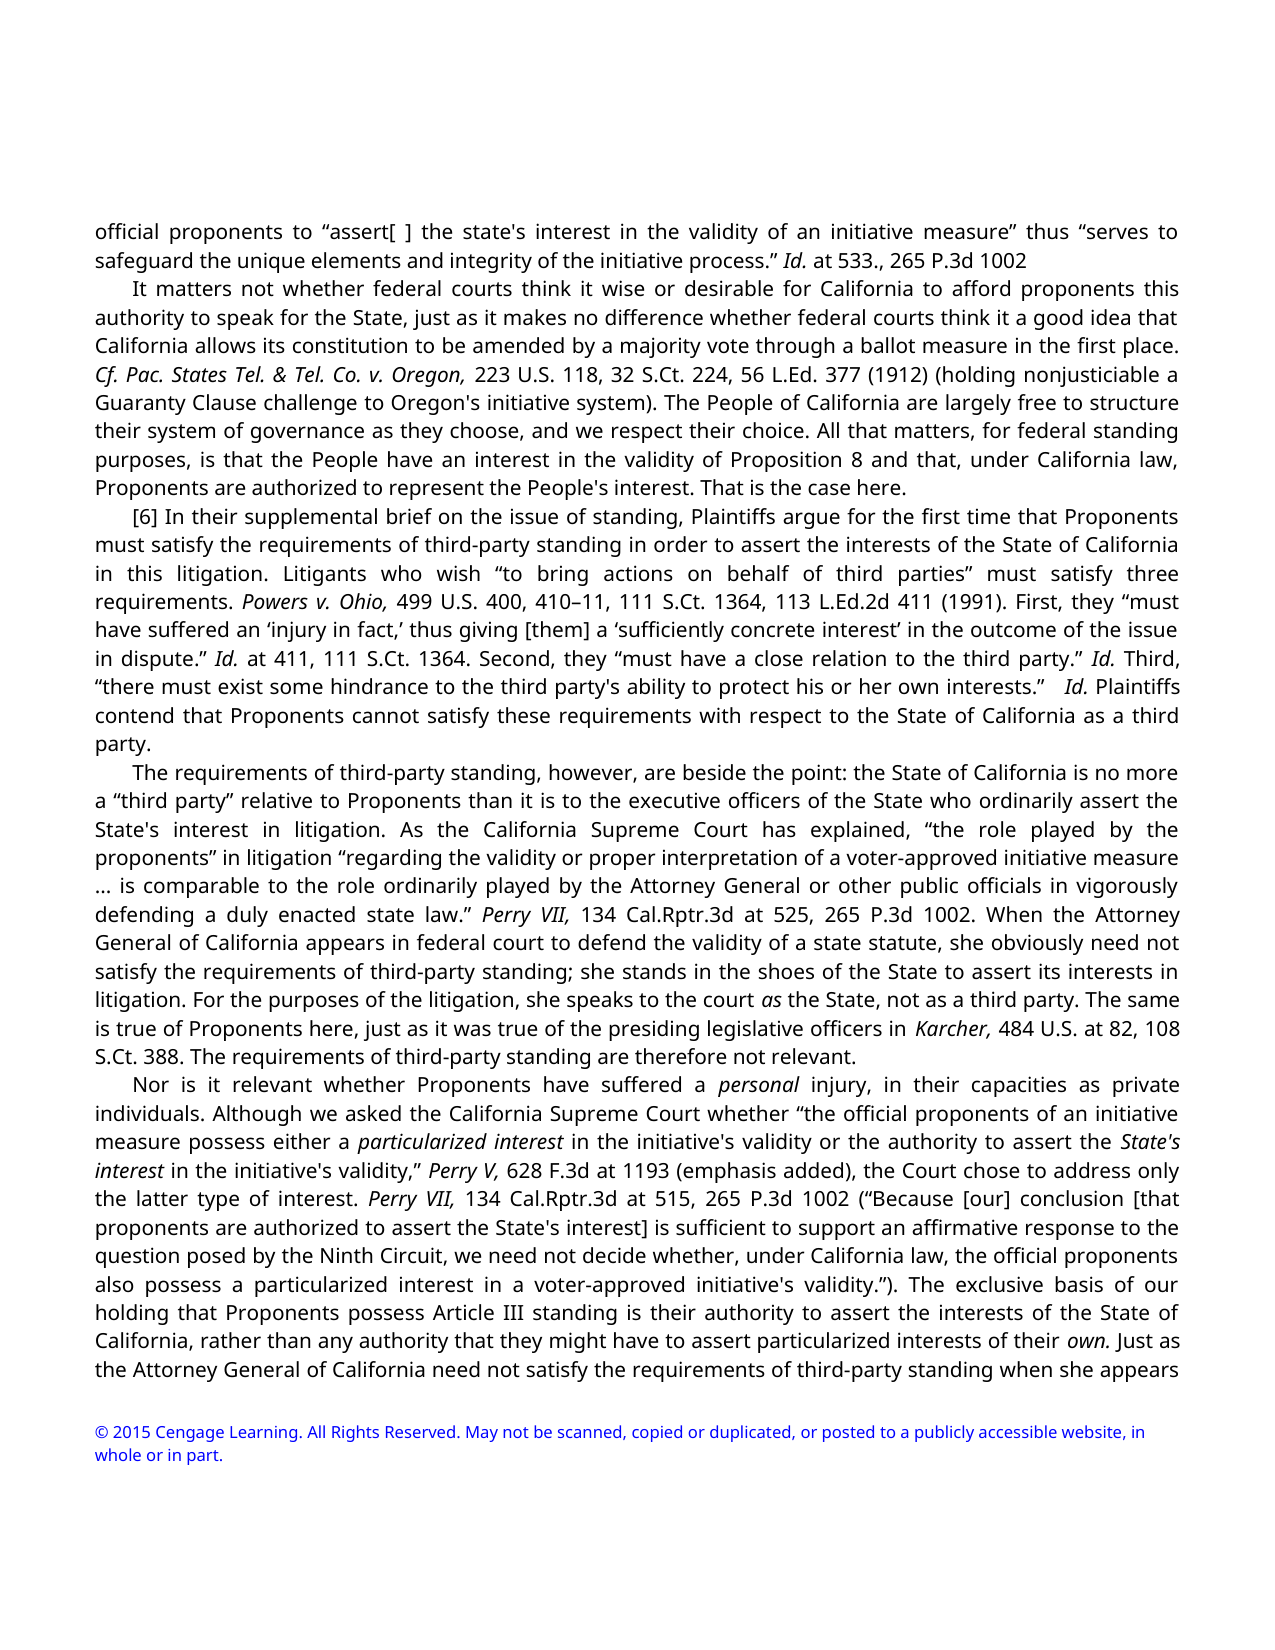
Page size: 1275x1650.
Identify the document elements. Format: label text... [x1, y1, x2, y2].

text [94, 1071, 1181, 1383]
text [94, 217, 1181, 274]
text [6] In their supplemental brief on the issue of standing, Plaintiffs argue for the first time that Proponents must satisfy the requirements of third-party standing in order to assert the interests of the State of California in this litigation. Litigants who wish “to bring actions on behalf of third parties” must satisfy three requirements. Powers v. Ohio, 499 U.S. 400, 410–11, 111 S.Ct. 1364, 113 L.Ed.2d 411 (1991). First, they “must have suffered an ‘injury in fact,’ thus giving [them] a ‘sufficiently concrete interest’ in the outcome of the issue in dispute.” Id. at 411, 111 S.Ct. 1364. Second, they “must have a close relation to the third party.” Id. Third, “there must exist some hindrance to the third party's ability to protect his or her own interests.” Id. Plaintiffs contend that Proponents cannot satisfy these requirements with respect to the State of California as a third party. [94, 502, 1181, 758]
text The requirements of third-party standing, however, are beside the point: the State of California is no more a “third party” relative to Proponents than it is to the executive officers of the State who ordinarily assert the State's interest in litigation. As the California Supreme Court has explained, “the role played by the proponents” in litigation “regarding the validity or proper interpretation of a voter-approved initiative measure ... is comparable to the role ordinarily played by the Attorney General or other public officials in vigorously defending a duly enacted state law.” Perry VII, 134 Cal.Rptr.3d at 525, 265 P.3d 1002. When the Attorney General of California appears in federal court to defend the validity of a state statute, she obviously need not satisfy the requirements of third-party standing; she stands in the shoes of the State to assert its interests in litigation. For the purposes of the litigation, she speaks to the court as the State, not as a third party. The same is true of Proponents here, just as it was true of the presiding legislative officers in Karcher, 484 U.S. at 82, 108 S.Ct. 388. The requirements of third-party standing are therefore not relevant. [94, 758, 1181, 1071]
text It matters not whether federal courts think it wise or desirable for California to afford proponents this authority to speak for the State, just as it makes no difference whether federal courts think it a good idea that California allows its constitution to be amended by a majority vote through a ballot measure in the first place. Cf. Pac. States Tel. & Tel. Co. v. Oregon, 223 U.S. 118, 32 S.Ct. 224, 56 L.Ed. 377 (1912) (holding nonjusticiable a Guaranty Clause challenge to Oregon's initiative system). The People of California are largely free to structure their system of governance as they choose, and we respect their choice. All that matters, for federal standing purposes, is that the People have an interest in the validity of Proposition 8 and that, under California law, Proponents are authorized to represent the People's interest. That is the case here. [94, 274, 1181, 502]
